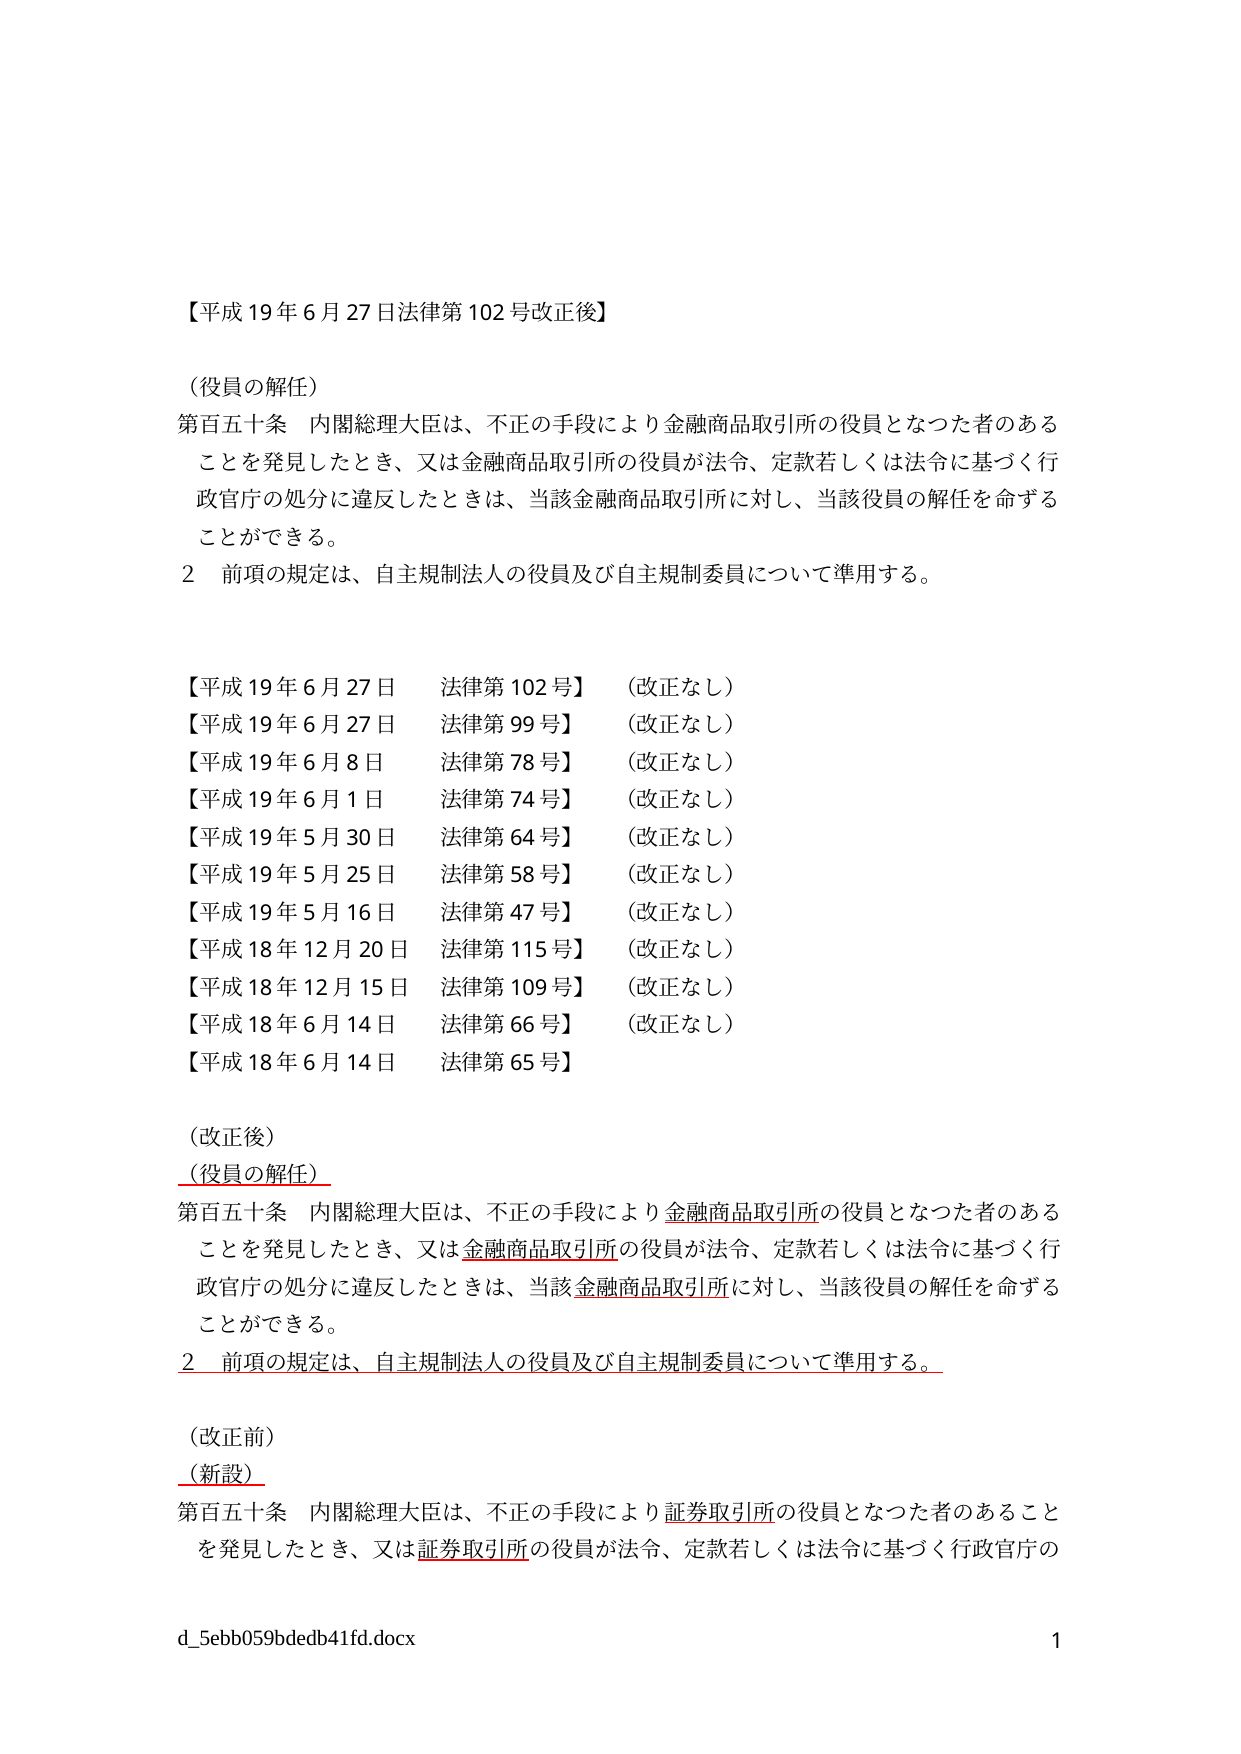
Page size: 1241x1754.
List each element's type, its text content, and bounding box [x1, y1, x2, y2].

text （新設） [177, 1454, 1063, 1492]
text 第百五十条 内閣総理大臣は、不正の手段により金融商品取引所の役員となつた者のあることを発見したとき、又は金融商品取引所の役員が法令、定款若しくは法令に基づく行政官庁の処分に違反したときは、当該金融商品取引所に対し、当該役員の解任を命ずることができる。 [177, 1192, 1063, 1342]
text 【平成18年12月15日 法律第109号】 （改正なし） [177, 967, 1063, 1004]
text （役員の解任） [177, 1154, 1063, 1192]
text 第百五十条 内閣総理大臣は、不正の手段により金融商品取引所の役員となつた者のあることを発見したとき、又は金融商品取引所の役員が法令、定款若しくは法令に基づく行政官庁の処分に違反したときは、当該金融商品取引所に対し、当該役員の解任を命ずることができる。 [177, 404, 1063, 554]
text 【平成18年12月20日 法律第115号】 （改正なし） [177, 929, 1063, 967]
text （改正前） [177, 1417, 1063, 1454]
text 【平成18年6月14日 法律第66号】 （改正なし） [177, 1004, 1063, 1042]
text 【平成19年6月27日 法律第102号】 （改正なし） [177, 667, 1063, 704]
text 【平成18年6月14日 法律第65号】 [177, 1042, 1063, 1079]
text 【平成19年6月27日 法律第99号】 （改正なし） [177, 704, 1063, 742]
text （改正後） [177, 1117, 1063, 1154]
text 【平成19年5月30日 法律第64号】 （改正なし） [177, 817, 1063, 854]
text （役員の解任） [177, 367, 1063, 404]
text ２ 前項の規定は、自主規制法人の役員及び自主規制委員について準用する。 [177, 554, 1063, 592]
text 【平成19年5月25日 法律第58号】 （改正なし） [177, 854, 1063, 892]
text 【平成19年6月1日 法律第74号】 （改正なし） [177, 779, 1063, 817]
text ２ 前項の規定は、自主規制法人の役員及び自主規制委員について準用する。 [177, 1342, 1063, 1379]
text 【平成19年6月8日 法律第78号】 （改正なし） [177, 742, 1063, 779]
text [177, 1492, 1063, 1567]
text 【平成19年5月16日 法律第47号】 （改正なし） [177, 892, 1063, 929]
text 【平成19年6月27日法律第102号改正後】 [177, 292, 1063, 329]
